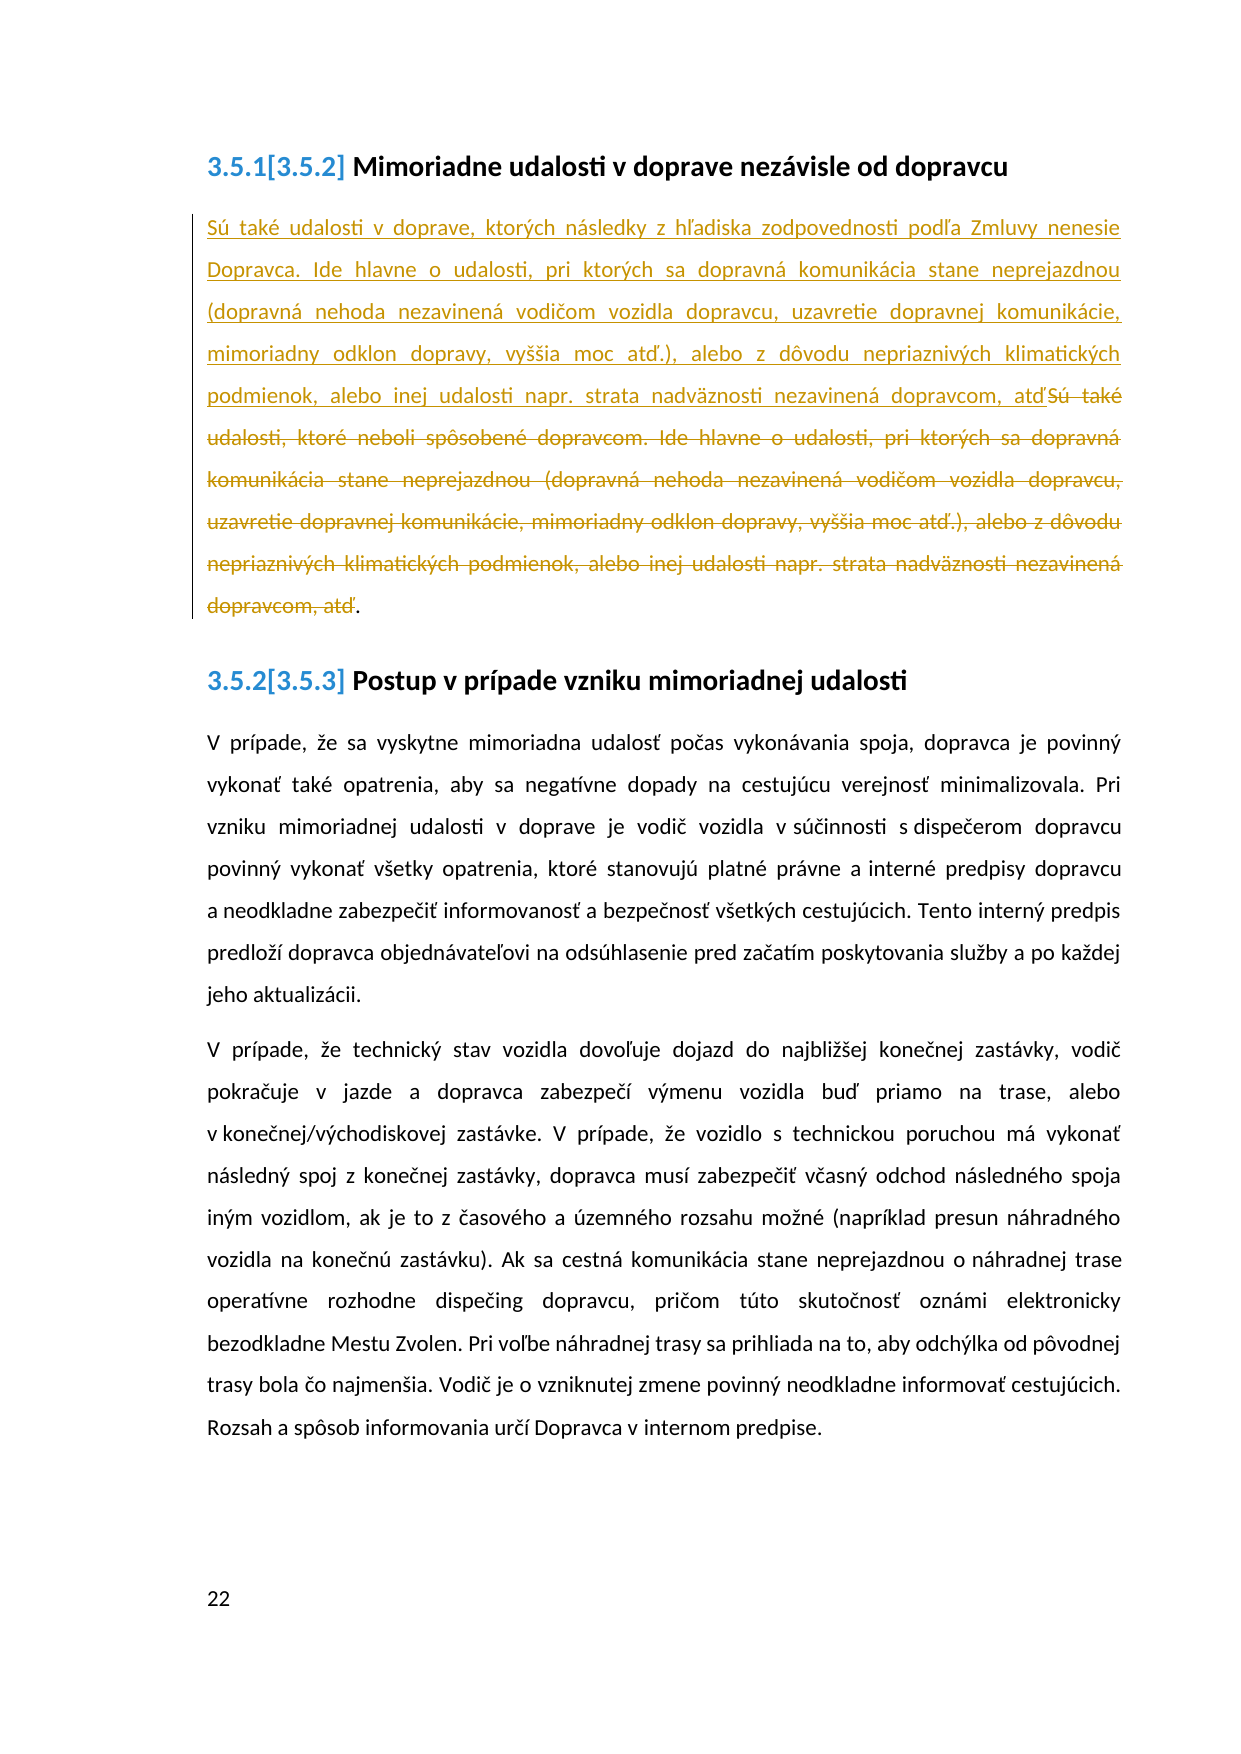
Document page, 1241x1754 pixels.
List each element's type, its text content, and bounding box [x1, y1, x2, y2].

text . [207, 323, 1122, 481]
subtitle Mimoriadne udalosti v doprave nezávisle od dopravcu [207, 148, 1122, 183]
text . [207, 482, 1122, 523]
text V prípade, že technický stav vozidla dovoľuje dojazd do najbližšej konečnej zastávky, vodič pokračuje v jazde a dopravca zabezpečí výmenu vozidla buď priamo na trase, alebo v konečnej/východiskovej zastávke. V prípade, že vozidlo s technickou poruchou má vykonať následný spoj z konečnej zastávky, dopravca musí zabezpečiť včasný odchod následného spoja iným vozidlom, ak je to z časového a územného rozsahu možné (napríklad presun náhradného vozidla na konečnú zastávku). Ak sa cestná komunikácia stane neprejazdnou o náhradnej trase operatívne rozhodne dispečing dopravcu, pričom túto skutočnosť oznámi elektronicky bezodkladne Mestu Zvolen. Pri voľbe náhradnej trasy sa prihliada na to, aby odchýlka od pôvodnej trasy bola čo najmenšia. Vodič je o vzniknutej zmene povinný neodkladne informovať cestujúcich. Rozsah a spôsob informovania určí Dopravca v internom predpise. [207, 1035, 1122, 1441]
subtitle Postup v prípade vzniku mimoriadnej udalosti [207, 662, 1122, 698]
text . [207, 566, 1122, 619]
text V prípade, že sa vyskytne mimoriadna udalosť počas vykonávania spoja, dopravca je povinný vykonať také opatrenia, aby sa negatívne dopady na cestujúcu verejnosť minimalizovala. Pri vzniku mimoriadnej udalosti v doprave je vodič vozidla v súčinnosti s dispečerom dopravcu povinný vykonať všetky opatrenia, ktoré stanovujú platné právne a interné predpisy dopravcu a neodkladne zabezpečiť informovanosť a bezpečnosť všetkých cestujúcich. Tento interný predpis predloží dopravca objednávateľovi na odsúhlasenie pred začatím poskytovania služby a po každej jeho aktualizácii. [207, 728, 1122, 1008]
text . [207, 213, 1122, 322]
text . [207, 524, 1122, 565]
